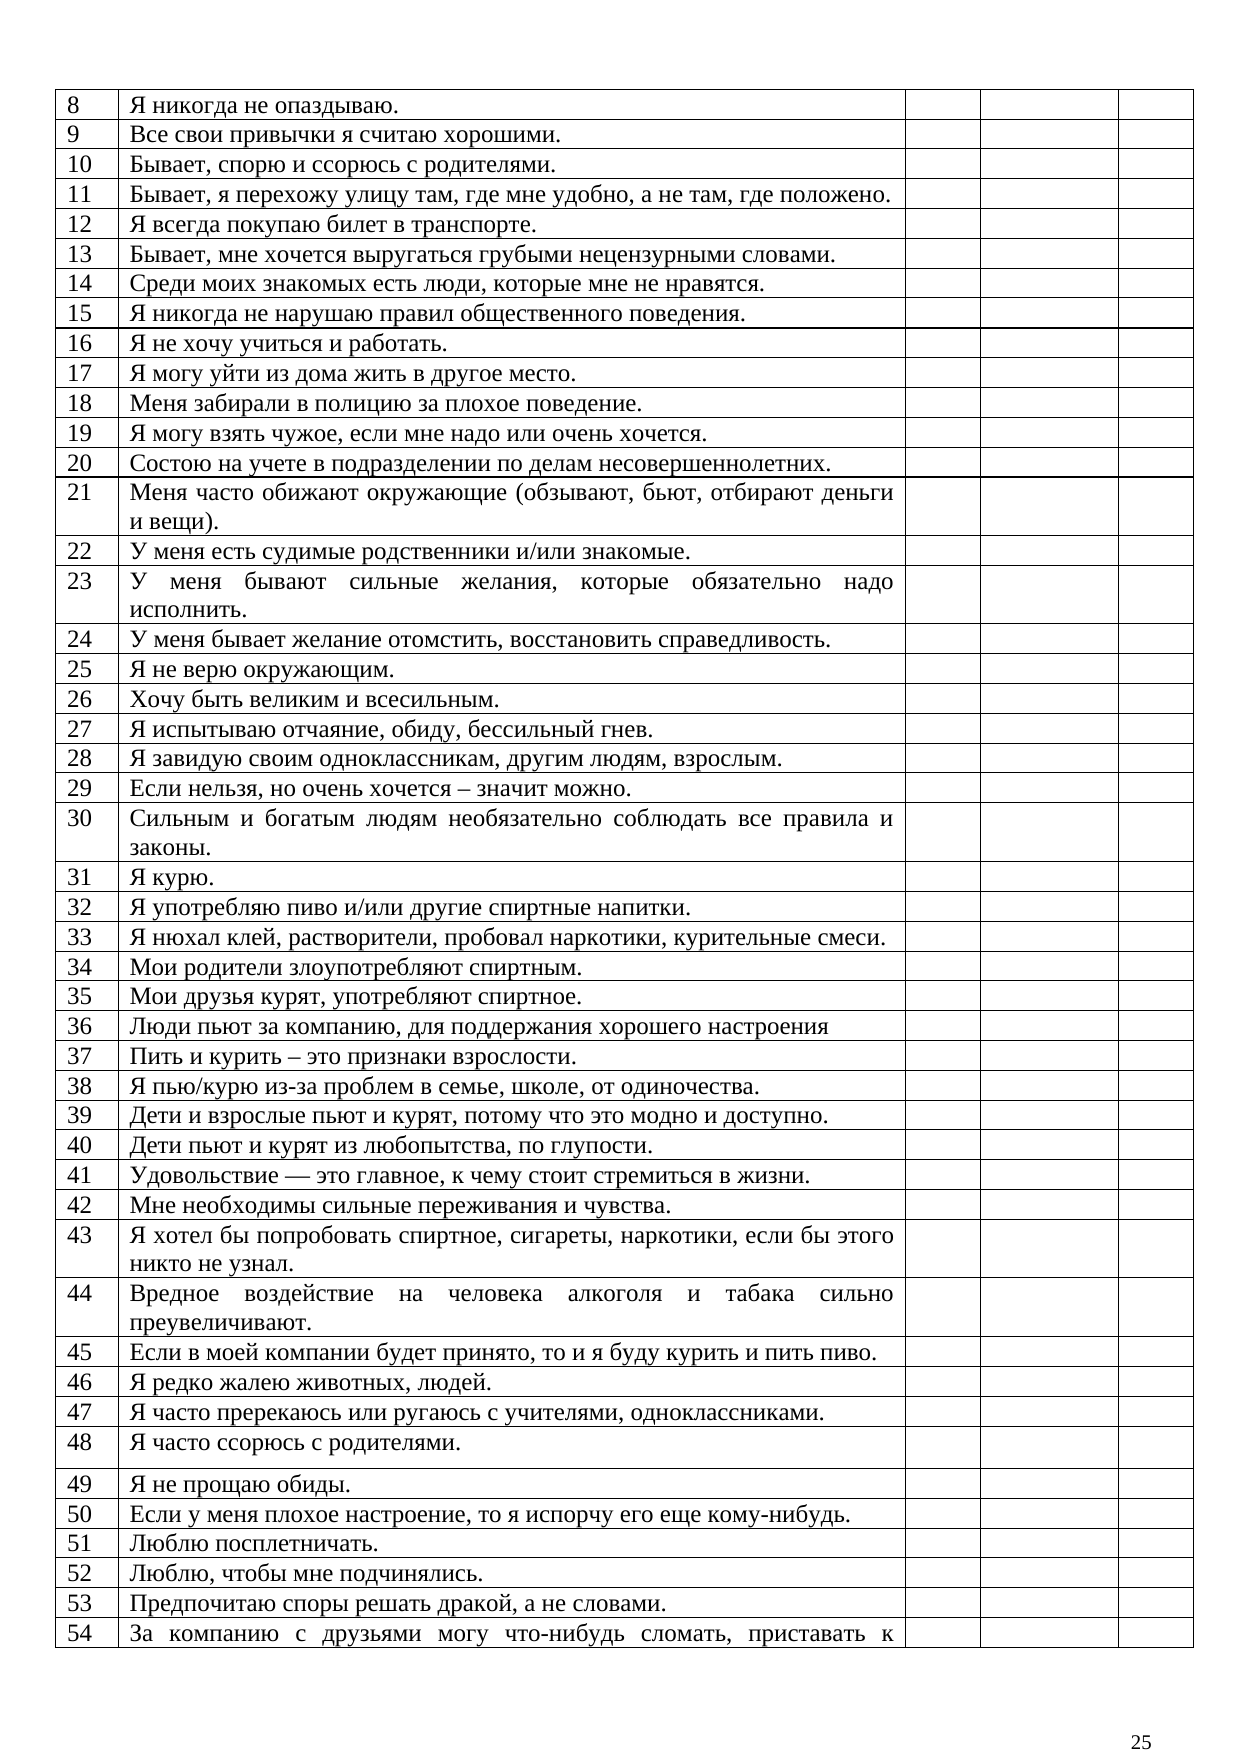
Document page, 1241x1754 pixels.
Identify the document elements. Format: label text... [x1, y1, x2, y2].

table_cell [906, 952, 980, 980]
table_cell Я никогда не нарушаю правил общественного поведения. [119, 298, 905, 327]
table_cell [981, 654, 1118, 683]
table_cell Люблю посплетничать. [119, 1529, 905, 1557]
table_cell Меня забирали в полицию за плохое поведение. [119, 388, 905, 417]
table_cell 27 [56, 714, 118, 742]
table_cell 24 [56, 624, 118, 653]
table_cell 36 [56, 1011, 118, 1040]
table_cell [906, 179, 980, 208]
table_cell [981, 624, 1118, 653]
table_cell 52 [56, 1558, 118, 1587]
table_cell [906, 1278, 980, 1336]
table_cell 20 [56, 448, 118, 476]
table_cell [981, 1397, 1118, 1426]
table_cell Если нельзя, но очень хочется – значит можно. [119, 773, 905, 802]
table_cell [1119, 922, 1193, 951]
table_cell 33 [56, 922, 118, 951]
table_cell [1119, 773, 1193, 802]
table_cell [981, 536, 1118, 565]
table_cell [1119, 1427, 1193, 1468]
table_cell [906, 1190, 980, 1219]
table_cell [981, 448, 1118, 476]
table_cell 40 [56, 1130, 118, 1159]
table_cell [981, 684, 1118, 713]
table_cell 35 [56, 981, 118, 1010]
table_cell [1119, 624, 1193, 653]
table_cell [906, 1529, 980, 1557]
table_cell [906, 1101, 980, 1129]
table_cell [1119, 298, 1193, 327]
table_cell У меня бывает желание отомстить, восстановить справедливость. [119, 624, 905, 653]
table_cell 25 [56, 654, 118, 683]
table_cell Если у меня плохое настроение, то я испорчу его еще кому-нибудь. [119, 1499, 905, 1527]
table_cell [1119, 1618, 1193, 1647]
table_cell 50 [56, 1499, 118, 1527]
table_cell 39 [56, 1101, 118, 1129]
table_cell [981, 1220, 1118, 1277]
table_cell [906, 239, 980, 267]
table_cell [1119, 418, 1193, 447]
table_cell [906, 744, 980, 772]
table_cell Я всегда покупаю билет в транспорте. [119, 209, 905, 238]
table_cell [981, 478, 1118, 535]
table_cell [981, 298, 1118, 327]
table_cell Бывает, спорю и ссорюсь с родителями. [119, 149, 905, 178]
table_cell [981, 1160, 1118, 1189]
table_cell 49 [56, 1469, 118, 1498]
table_cell [1119, 1588, 1193, 1617]
table_cell 16 [56, 329, 118, 357]
table_cell Я завидую своим одноклассникам, другим людям, взрослым. [119, 744, 905, 772]
table_cell [906, 1011, 980, 1040]
table_cell Мои родители злоупотребляют спиртным. [119, 952, 905, 980]
table_cell [906, 1469, 980, 1498]
table_cell Я не прощаю обиды. [119, 1469, 905, 1498]
table_cell [981, 1469, 1118, 1498]
table_cell [981, 149, 1118, 178]
table_cell [1119, 684, 1193, 713]
table_cell [1119, 1367, 1193, 1396]
table_cell [906, 536, 980, 565]
table_cell [906, 90, 980, 118]
table_cell [1119, 1190, 1193, 1219]
table_cell [1119, 1278, 1193, 1336]
table_cell 47 [56, 1397, 118, 1426]
table_cell Дети пьют и курят из любопытства, по глупости. [119, 1130, 905, 1159]
table_cell 15 [56, 298, 118, 327]
table_cell [981, 714, 1118, 742]
table_cell [1119, 149, 1193, 178]
table_cell [906, 1367, 980, 1396]
table_cell 11 [56, 179, 118, 208]
table_cell [906, 566, 980, 623]
table_cell 18 [56, 388, 118, 417]
table_cell Мне необходимы сильные переживания и чувства. [119, 1190, 905, 1219]
table_cell [906, 1337, 980, 1366]
table_cell Бывает, мне хочется выругаться грубыми нецензурными словами. [119, 239, 905, 267]
table_cell 51 [56, 1529, 118, 1557]
table_cell [906, 448, 980, 476]
table_cell [981, 1071, 1118, 1099]
table_cell 38 [56, 1071, 118, 1099]
table_cell [1119, 892, 1193, 921]
table_cell [906, 1397, 980, 1426]
table_cell [981, 269, 1118, 297]
table_cell Я редко жалею животных, людей. [119, 1367, 905, 1396]
table_cell [981, 981, 1118, 1010]
table_cell [981, 892, 1118, 921]
table_cell 22 [56, 536, 118, 565]
table_cell Состою на учете в подразделении по делам несовершеннолетних. [119, 448, 905, 476]
table_cell [1119, 179, 1193, 208]
table_cell [906, 269, 980, 297]
table_cell 13 [56, 239, 118, 267]
table_cell [906, 149, 980, 178]
table_cell [906, 714, 980, 742]
table_cell У меня есть судимые родственники и/или знакомые. [119, 536, 905, 565]
table_cell [1119, 329, 1193, 357]
table_cell [981, 1278, 1118, 1336]
table_cell 53 [56, 1588, 118, 1617]
table_cell [1119, 1469, 1193, 1498]
table_cell [981, 566, 1118, 623]
table_cell 19 [56, 418, 118, 447]
table_cell Меня часто обижают окружающие (обзывают, бьют, отбирают деньги и вещи). [119, 478, 905, 535]
table_cell 30 [56, 803, 118, 861]
table_cell 48 [56, 1427, 118, 1468]
table_cell [981, 358, 1118, 387]
table_cell [1119, 358, 1193, 387]
table_cell 23 [56, 566, 118, 623]
table_cell Среди моих знакомых есть люди, которые мне не нравятся. [119, 269, 905, 297]
table_cell 34 [56, 952, 118, 980]
table_cell [1119, 1041, 1193, 1070]
table_cell 21 [56, 478, 118, 535]
table_cell 10 [56, 149, 118, 178]
table_cell [906, 329, 980, 357]
table_cell [1119, 209, 1193, 238]
table_cell [1119, 981, 1193, 1010]
table_cell [906, 862, 980, 891]
table_cell [906, 1499, 980, 1527]
table_cell [906, 388, 980, 417]
table_cell [1119, 1397, 1193, 1426]
table_cell Я испытываю отчаяние, обиду, бессильный гнев. [119, 714, 905, 742]
table_cell 28 [56, 744, 118, 772]
table_cell Я часто пререкаюсь или ругаюсь с учителями, одноклассниками. [119, 1397, 905, 1426]
table_cell [906, 1130, 980, 1159]
table_cell [981, 1190, 1118, 1219]
table_cell [906, 418, 980, 447]
table_cell Я пью/курю из-за проблем в семье, школе, от одиночества. [119, 1071, 905, 1099]
table_cell Хочу быть великим и всесильным. [119, 684, 905, 713]
table_cell [1119, 1160, 1193, 1189]
table_cell [906, 478, 980, 535]
table_cell 44 [56, 1278, 118, 1336]
table_cell [981, 1367, 1118, 1396]
table_cell Пить и курить – это признаки взрослости. [119, 1041, 905, 1070]
table_cell Я курю. [119, 862, 905, 891]
table_cell 26 [56, 684, 118, 713]
table_cell [1119, 566, 1193, 623]
table_cell [1119, 1337, 1193, 1366]
table_cell Я часто ссорюсь с родителями. [119, 1427, 905, 1468]
table_cell Дети и взрослые пьют и курят, потому что это модно и доступно. [119, 1101, 905, 1129]
table_cell [906, 892, 980, 921]
table_cell [981, 329, 1118, 357]
table_cell Люблю, чтобы мне подчинялись. [119, 1558, 905, 1587]
table_cell Я нюхал клей, растворители, пробовал наркотики, курительные смеси. [119, 922, 905, 951]
table_cell 32 [56, 892, 118, 921]
table_cell [906, 120, 980, 148]
table_cell [1119, 744, 1193, 772]
table_cell 14 [56, 269, 118, 297]
table_cell [1119, 654, 1193, 683]
table_cell 42 [56, 1190, 118, 1219]
table_cell Я употребляю пиво и/или другие спиртные напитки. [119, 892, 905, 921]
table_cell [906, 298, 980, 327]
table_cell 45 [56, 1337, 118, 1366]
table_cell 41 [56, 1160, 118, 1189]
table_cell 8 [56, 90, 118, 118]
table_cell [981, 1618, 1118, 1647]
table_cell [1119, 448, 1193, 476]
table_cell 37 [56, 1041, 118, 1070]
table_cell [981, 418, 1118, 447]
table_cell [981, 120, 1118, 148]
table_cell 31 [56, 862, 118, 891]
table_cell [1119, 120, 1193, 148]
table_cell [981, 1529, 1118, 1557]
table_cell [1119, 90, 1193, 118]
table_cell [906, 624, 980, 653]
table_cell 12 [56, 209, 118, 238]
table_cell [981, 803, 1118, 861]
table_cell Я не верю окружающим. [119, 654, 905, 683]
table_cell [1119, 478, 1193, 535]
table_cell [981, 1041, 1118, 1070]
table_cell Я не хочу учиться и работать. [119, 329, 905, 357]
table_cell [981, 1427, 1118, 1468]
table_cell [981, 773, 1118, 802]
table_cell Если в моей компании будет принято, то и я буду курить и пить пиво. [119, 1337, 905, 1366]
table_cell [981, 1558, 1118, 1587]
table_cell Вредное воздействие на человека алкоголя и табака сильно преувеличивают. [119, 1278, 905, 1336]
table_cell Я хотел бы попробовать спиртное, сигареты, наркотики, если бы этого никто не узнал. [119, 1220, 905, 1277]
table_cell [906, 1618, 980, 1647]
table_cell [1119, 714, 1193, 742]
table_cell [1119, 1220, 1193, 1277]
table_cell 43 [56, 1220, 118, 1277]
table_cell [1119, 388, 1193, 417]
table_cell 54 [56, 1618, 118, 1647]
table_cell 9 [56, 120, 118, 148]
table_cell [981, 744, 1118, 772]
table_cell [1119, 536, 1193, 565]
table_cell [1119, 952, 1193, 980]
table_cell [981, 209, 1118, 238]
table_cell [981, 388, 1118, 417]
table_cell Мои друзья курят, употребляют спиртное. [119, 981, 905, 1010]
table_cell [906, 803, 980, 861]
table_cell [981, 1011, 1118, 1040]
table_cell [906, 981, 980, 1010]
table_cell [981, 952, 1118, 980]
table_cell [981, 1101, 1118, 1129]
table_cell [906, 773, 980, 802]
table_cell 29 [56, 773, 118, 802]
table_cell 17 [56, 358, 118, 387]
table_cell [981, 90, 1118, 118]
table_cell [906, 1160, 980, 1189]
table_cell Сильным и богатым людям необязательно соблюдать все правила и законы. [119, 803, 905, 861]
table_cell [906, 1220, 980, 1277]
table_cell [906, 209, 980, 238]
table_cell [1119, 862, 1193, 891]
table_cell [906, 1071, 980, 1099]
table_cell Я никогда не опаздываю. [119, 90, 905, 118]
table_cell [981, 862, 1118, 891]
table_cell [906, 1427, 980, 1468]
table_cell [1119, 1101, 1193, 1129]
table_cell [981, 922, 1118, 951]
table_cell [906, 1558, 980, 1587]
table_cell [1119, 803, 1193, 861]
table_cell У меня бывают сильные желания, которые обязательно надо исполнить. [119, 566, 905, 623]
table_cell Удовольствие — это главное, к чему стоит стремиться в жизни. [119, 1160, 905, 1189]
table_cell [1119, 1558, 1193, 1587]
table_cell [1119, 239, 1193, 267]
table_cell 46 [56, 1367, 118, 1396]
table_cell [906, 684, 980, 713]
table_cell [906, 1041, 980, 1070]
table_cell [981, 239, 1118, 267]
table_cell Предпочитаю споры решать дракой, а не словами. [119, 1588, 905, 1617]
table_cell [981, 1499, 1118, 1527]
table_cell Я могу уйти из дома жить в другое место. [119, 358, 905, 387]
table_cell Все свои привычки я считаю хорошими. [119, 120, 905, 148]
table_cell [906, 654, 980, 683]
table_cell [1119, 269, 1193, 297]
table_cell [906, 1588, 980, 1617]
table_cell Я могу взять чужое, если мне надо или очень хочется. [119, 418, 905, 447]
table_cell [981, 1588, 1118, 1617]
table_cell [906, 358, 980, 387]
table_cell Бывает, я перехожу улицу там, где мне удобно, а не там, где положено. [119, 179, 905, 208]
table_cell [1119, 1499, 1193, 1527]
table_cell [119, 1618, 905, 1647]
table_cell [1119, 1011, 1193, 1040]
table_cell [1119, 1071, 1193, 1099]
table_cell [1119, 1529, 1193, 1557]
table_cell [981, 1130, 1118, 1159]
table_cell [906, 922, 980, 951]
table_cell [981, 179, 1118, 208]
table_cell [1119, 1130, 1193, 1159]
table_cell Люди пьют за компанию, для поддержания хорошего настроения [119, 1011, 905, 1040]
table_cell [981, 1337, 1118, 1366]
